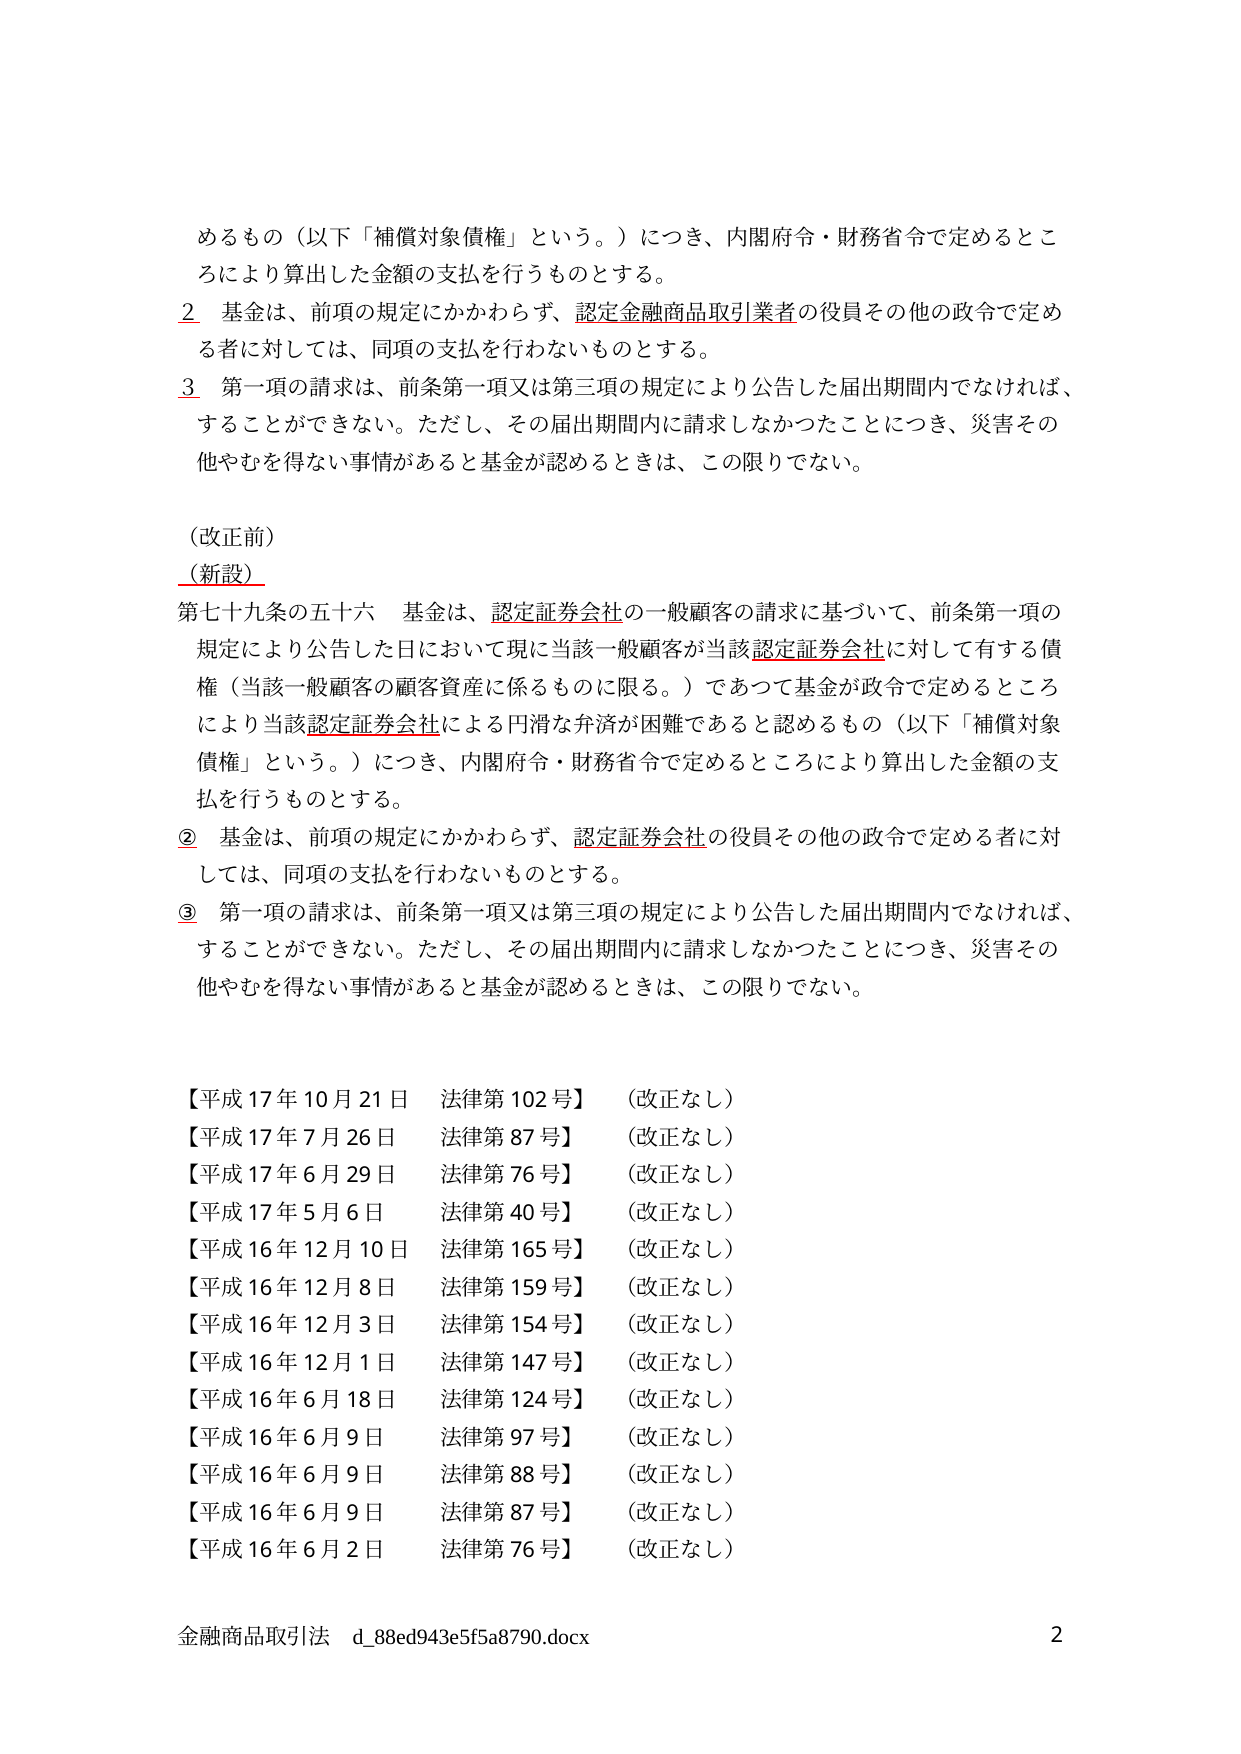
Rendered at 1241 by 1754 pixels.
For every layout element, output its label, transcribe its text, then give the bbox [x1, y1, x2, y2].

text 【平成17年7月26日 法律第87号】 （改正なし） [177, 1117, 1063, 1154]
text （新設） [177, 554, 1063, 592]
text 【平成17年6月29日 法律第76号】 （改正なし） [177, 1154, 1063, 1192]
text 【平成16年12月10日 法律第165号】 （改正なし） [177, 1229, 1063, 1267]
text 【平成16年6月18日 法律第124号】 （改正なし） [177, 1379, 1063, 1417]
text ③ 第一項の請求は、前条第一項又は第三項の規定により公告した届出期間内でなければ、することができない。ただし、その届出期間内に請求しなかつたことにつき、災害その他やむを得ない事情があると基金が認めるときは、この限りでない。 [177, 892, 1063, 1004]
text 【平成16年12月1日 法律第147号】 （改正なし） [177, 1342, 1063, 1379]
text 【平成16年12月8日 法律第159号】 （改正なし） [177, 1267, 1063, 1304]
text 【平成17年10月21日 法律第102号】 （改正なし） [177, 1079, 1063, 1117]
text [177, 217, 1063, 292]
text 【平成16年6月9日 法律第88号】 （改正なし） [177, 1454, 1063, 1492]
text 【平成16年6月9日 法律第87号】 （改正なし） [177, 1492, 1063, 1529]
text 【平成16年6月9日 法律第97号】 （改正なし） [177, 1417, 1063, 1454]
text 第七十九条の五十六 基金は、認定証券会社の一般顧客の請求に基づいて、前条第一項の規定により公告した日において現に当該一般顧客が当該認定証券会社に対して有する債権（当該一般顧客の顧客資産に係るものに限る。）であつて基金が政令で定めるところにより当該認定証券会社による円滑な弁済が困難であると認めるもの（以下「補償対象債権」という。）につき、内閣府令・財務省令で定めるところにより算出した金額の支払を行うものとする。 [177, 592, 1063, 817]
text ２ 基金は、前項の規定にかかわらず、認定金融商品取引業者の役員その他の政令で定める者に対しては、同項の支払を行わないものとする。 [177, 292, 1063, 367]
text ② 基金は、前項の規定にかかわらず、認定証券会社の役員その他の政令で定める者に対しては、同項の支払を行わないものとする。 [177, 817, 1063, 892]
text ３ 第一項の請求は、前条第一項又は第三項の規定により公告した届出期間内でなければ、することができない。ただし、その届出期間内に請求しなかつたことにつき、災害その他やむを得ない事情があると基金が認めるときは、この限りでない。 [177, 367, 1063, 479]
text 【平成16年12月3日 法律第154号】 （改正なし） [177, 1304, 1063, 1342]
text （改正前） [177, 517, 1063, 554]
text 【平成16年6月2日 法律第76号】 （改正なし） [177, 1529, 1063, 1567]
text 【平成17年5月6日 法律第40号】 （改正なし） [177, 1192, 1063, 1229]
